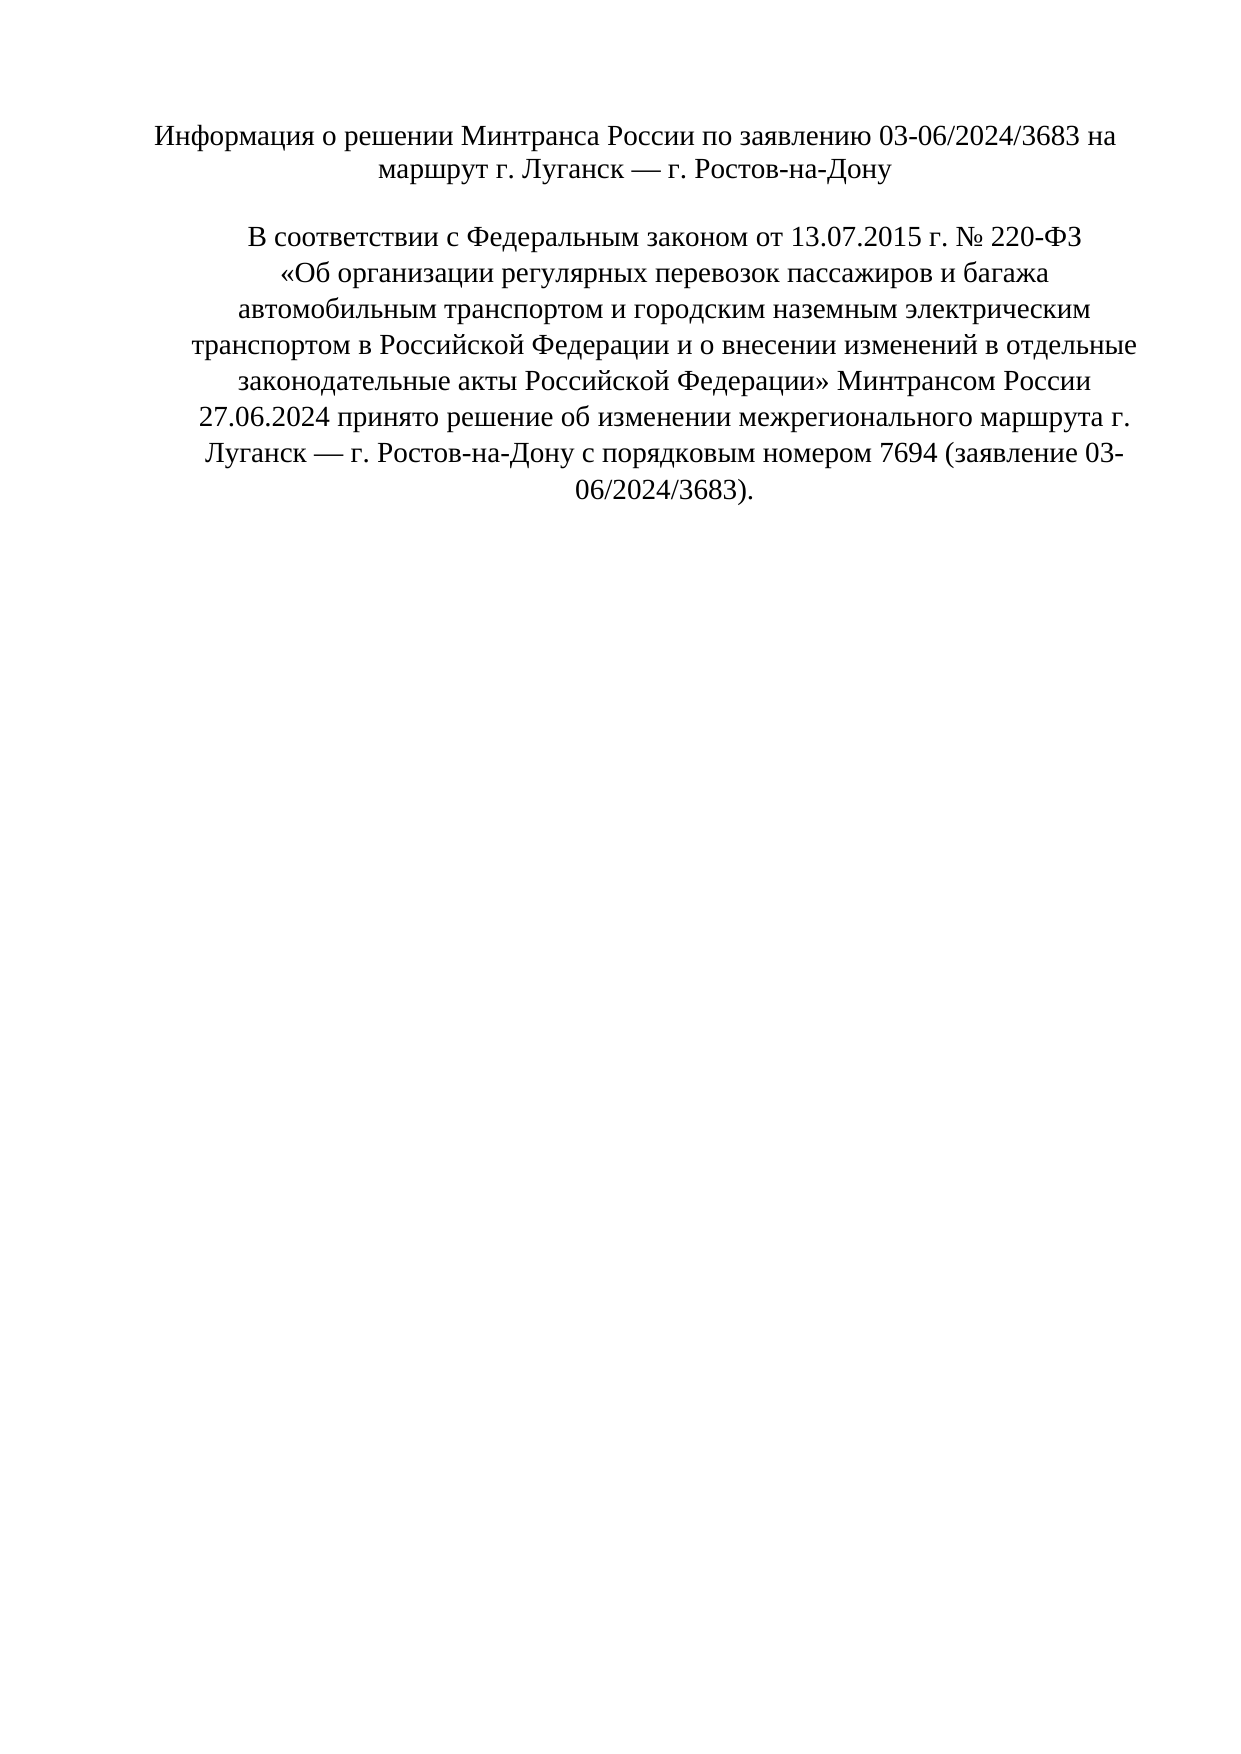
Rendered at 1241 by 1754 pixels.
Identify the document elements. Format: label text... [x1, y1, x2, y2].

text В соответствии с Федеральным законом от 13.07.2015 г. № 220-ФЗ «Об организации регулярных перевозок пассажиров и багажа автомобильным транспортом и городским наземным электрическим транспортом в Российской Федерации и о внесении изменений в отдельные законодательные акты Российской Федерации» Минтрансом России 27.06.2024 принято решение об изменении межрегионального маршрута г. Луганск — г. Ростов-на-Дону с порядковым номером 7694 (заявление 03-06/2024/3683). [177, 219, 1152, 505]
text Информация о решении Минтранса России по заявлению 03-06/2024/3683 на маршрут г. Луганск — г. Ростов-на-Дону [118, 118, 1152, 185]
